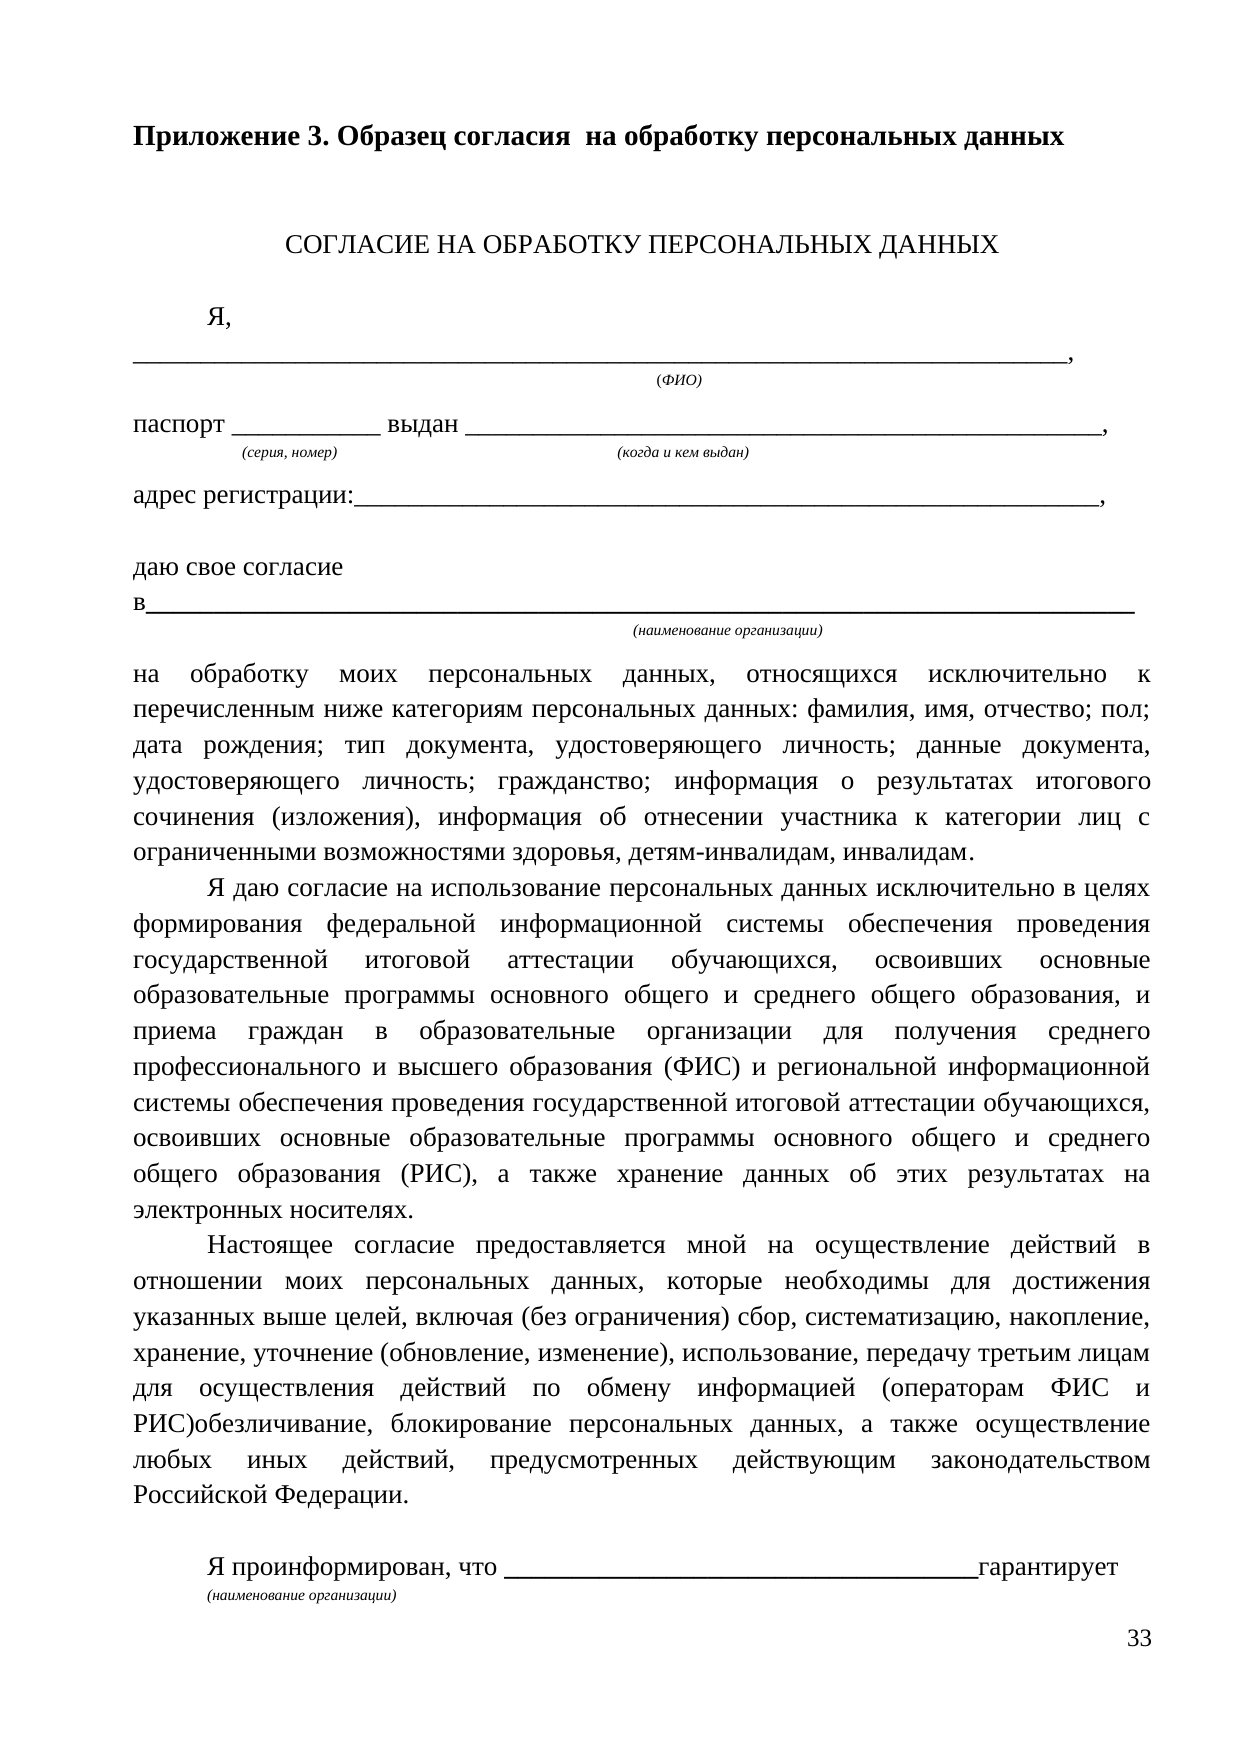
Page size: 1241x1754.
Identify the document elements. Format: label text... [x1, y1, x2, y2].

text Я проинформирован, что ___________________________________гарантирует [133, 1550, 1152, 1581]
text на обработку моих персональных данных, относящихся исключительно к перечисленным ниже категориям персональных данных: фамилия, имя, отчество; пол; дата рождения; тип документа, удостоверяющего личность; данные документа, удостоверяющего личность; гражданство; информация о результатах итогового сочинения (изложения), информация об отнесении участника к категории лиц с ограниченными возможностями здоровья, детям-инвалидам, инвалидам. [133, 657, 1152, 867]
text паспорт ___________ выдан _______________________________________________, [133, 407, 1152, 438]
text адрес регистрации:_______________________________________________________, [133, 478, 1152, 509]
text Настоящее согласие предоставляется мной на осуществление действий в отношении моих персональных данных, которые необходимы для достижения указанных выше целей, включая (без ограничения) сбор, систематизацию, накопление, хранение, уточнение (обновление, изменение), использование, передачу третьим лицам для осуществления действий по обмену информацией (операторам ФИС и РИС)обезличивание, блокирование персональных данных, а также осуществление любых иных действий, предусмотренных действующим законодательством Российской Федерации. [133, 1228, 1152, 1510]
text Я даю согласие на использование персональных данных исключительно в целях формирования федеральной информационной системы обеспечения проведения государственной итоговой аттестации обучающихся, освоивших основные образовательные программы основного общего и среднего общего образования, и приема граждан в образовательные организации для получения среднего профессионального и высшего образования (ФИС) и региональной информационной системы обеспечения проведения государственной итоговой аттестации обучающихся, освоивших основные образовательные программы основного общего и среднего общего образования (РИС), а также хранение данных об этих результатах на электронных носителях. [133, 871, 1152, 1224]
text (наименование организации) [133, 621, 1152, 652]
text СОГЛАСИЕ НА ОБРАБОТКУ ПЕРСОНАЛЬНЫХ ДАННЫХ [133, 228, 1152, 259]
text (серия, номер) (когда и кем выдан) [133, 442, 1152, 474]
text даю свое согласие в_________________________________________________________________________ [133, 550, 1152, 617]
text (ФИО) [133, 371, 1152, 402]
text (наименование организации) [133, 1586, 1152, 1617]
subtitle Приложение 3. Образец согласия на обработку персональных данных [133, 118, 1152, 152]
text Я, _____________________________________________________________________, [133, 299, 1152, 366]
